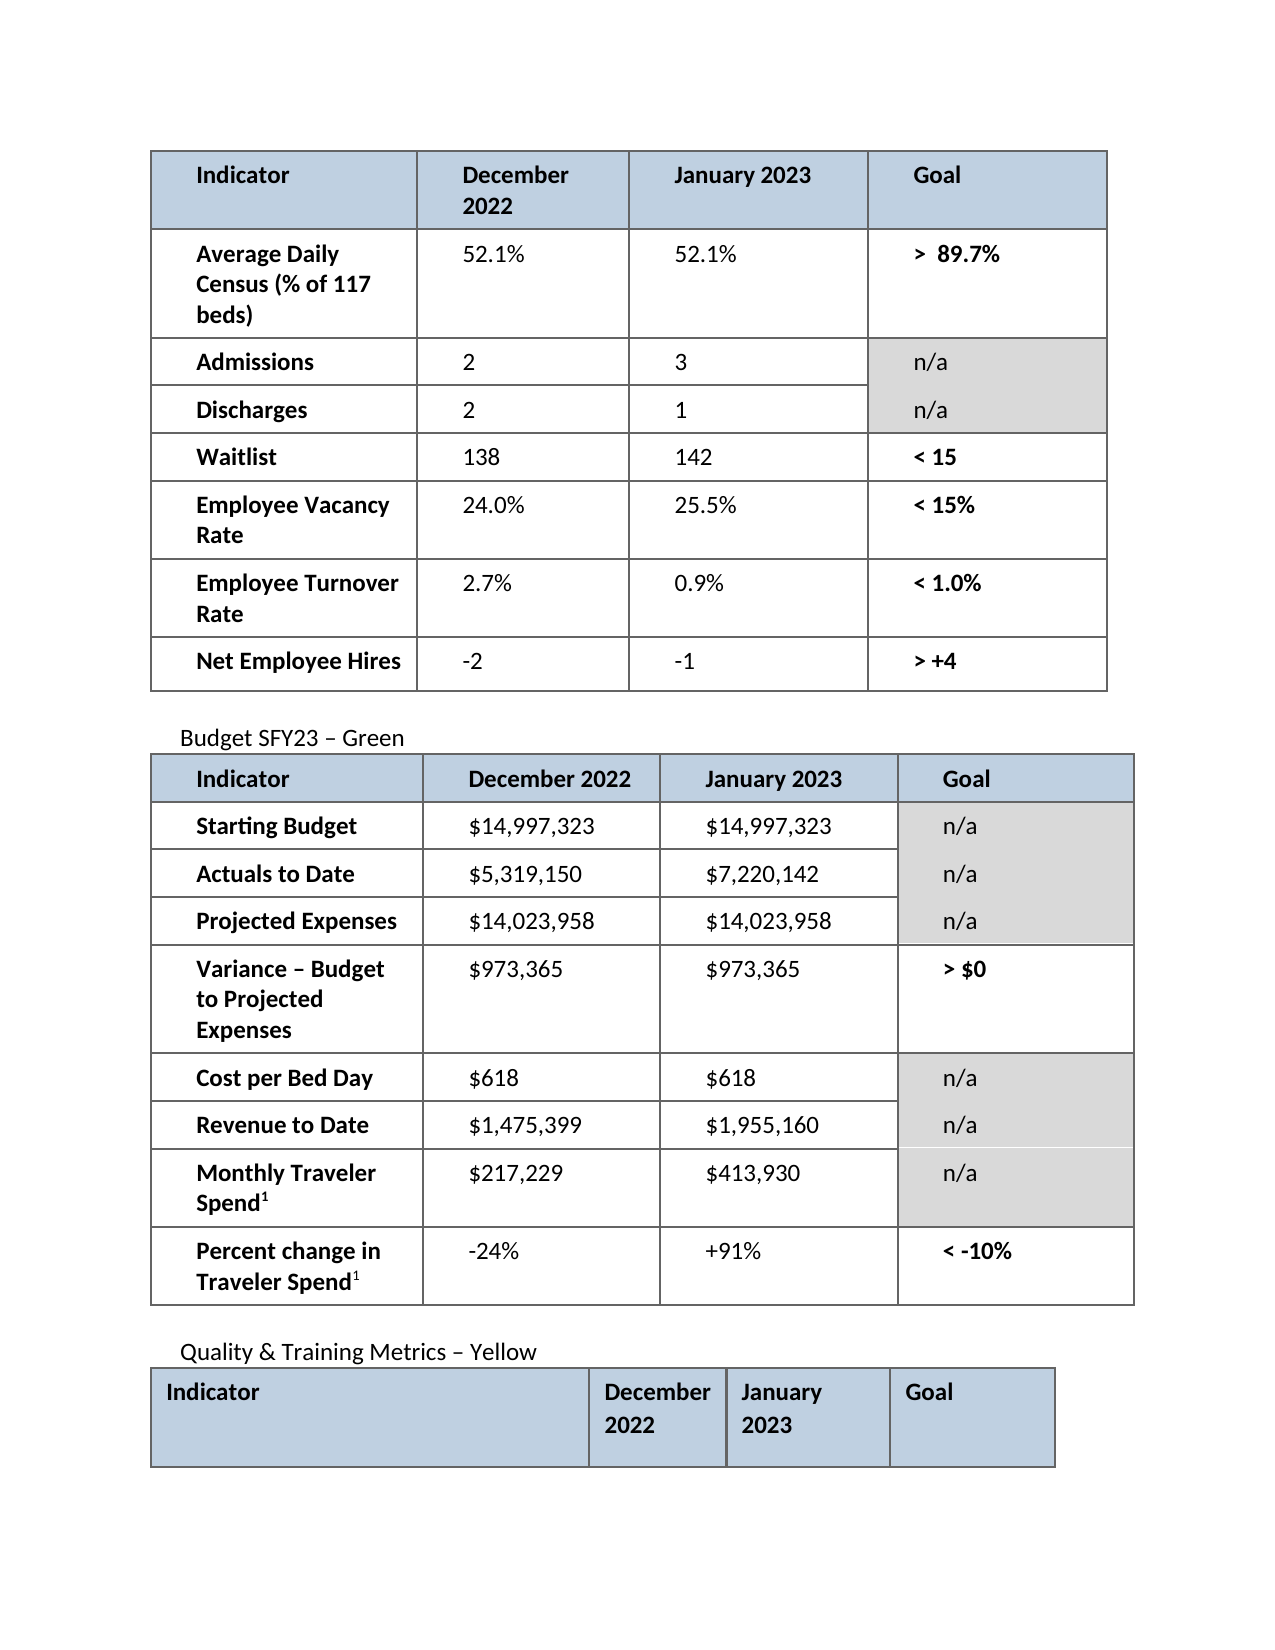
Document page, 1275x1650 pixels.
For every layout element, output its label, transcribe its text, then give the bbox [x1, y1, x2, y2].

table_cell > 89.7% [869, 230, 1106, 337]
table_cell < 15% [869, 482, 1106, 558]
table_header Indicator [152, 1369, 588, 1466]
table_cell $973,365 [661, 946, 897, 1052]
table_cell 52.1% [630, 230, 867, 337]
table_header Goal [891, 1369, 1054, 1466]
table_cell 24.0% [418, 482, 628, 558]
table_cell > +4 [869, 638, 1106, 690]
table_cell Variance – Budget to Projected Expenses [152, 946, 422, 1052]
table_cell Employee Vacancy Rate [152, 482, 416, 558]
table_header January 2023 [630, 152, 867, 228]
table_cell Average Daily Census (% of 117 beds) [152, 230, 416, 337]
table_cell Starting Budget [152, 803, 422, 848]
table_cell n/a [869, 384, 1106, 432]
table_cell 3 [630, 339, 867, 384]
table_cell $14,997,323 [661, 803, 897, 848]
table_cell Waitlist [152, 434, 416, 479]
table_cell -1 [630, 638, 867, 690]
table_header January 2023 [661, 755, 897, 801]
table_cell Employee Turnover Rate [152, 560, 416, 636]
table_header January 2023 [728, 1369, 889, 1466]
table_cell Monthly Traveler Spend1 [152, 1150, 422, 1226]
table_header December 2022 [418, 152, 628, 228]
table_header Goal [899, 755, 1133, 801]
table_cell -24% [424, 1228, 659, 1304]
table_cell 0.9% [630, 560, 867, 636]
table_cell $1,955,160 [661, 1102, 897, 1147]
table_cell Percent change in Traveler Spend1 [152, 1228, 422, 1304]
table_cell 1 [630, 386, 867, 432]
table_header Indicator [152, 152, 416, 228]
table_cell < 15 [869, 434, 1106, 479]
table_cell $618 [661, 1054, 897, 1100]
table_cell Cost per Bed Day [152, 1054, 422, 1100]
table_cell n/a [899, 896, 1133, 943]
table_cell 52.1% [418, 230, 628, 337]
table_cell -2 [418, 638, 628, 690]
table_cell Projected Expenses [152, 898, 422, 943]
table_cell 2 [418, 386, 628, 432]
table_cell Revenue to Date [152, 1102, 422, 1147]
table_cell $14,997,323 [424, 803, 659, 848]
table_cell Net Employee Hires [152, 638, 416, 690]
table_header December 2022 [424, 755, 659, 801]
table_header Goal [869, 152, 1106, 228]
table_cell n/a [899, 803, 1133, 848]
table_cell $5,319,150 [424, 850, 659, 896]
table_cell Actuals to Date [152, 850, 422, 896]
table_cell Discharges [152, 386, 416, 432]
table_cell < -10% [899, 1228, 1133, 1304]
table_cell $1,475,399 [424, 1102, 659, 1147]
table_cell < 1.0% [869, 560, 1106, 636]
table_header Indicator [152, 755, 422, 801]
table_cell 142 [630, 434, 867, 479]
text Budget SFY23 – Green [180, 723, 1125, 753]
table_cell $14,023,958 [424, 898, 659, 943]
table_cell 2 [418, 339, 628, 384]
table_cell +91% [661, 1228, 897, 1304]
table_cell n/a [899, 1054, 1133, 1100]
table_cell 138 [418, 434, 628, 479]
table_cell Admissions [152, 339, 416, 384]
table_cell 2.7% [418, 560, 628, 636]
text Quality & Training Metrics – Yellow [180, 1336, 1125, 1367]
table_cell $413,930 [661, 1150, 897, 1226]
table_cell n/a [899, 848, 1133, 896]
table_cell $618 [424, 1054, 659, 1100]
table_cell $7,220,142 [661, 850, 897, 896]
table_cell n/a [899, 1148, 1133, 1226]
table_cell n/a [869, 339, 1106, 384]
table_cell 25.5% [630, 482, 867, 558]
table_cell $217,229 [424, 1150, 659, 1226]
table_cell n/a [899, 1100, 1133, 1147]
table_cell $14,023,958 [661, 898, 897, 943]
table_cell > $0 [899, 946, 1133, 1052]
table_header December 2022 [590, 1369, 725, 1466]
table_cell $973,365 [424, 946, 659, 1052]
